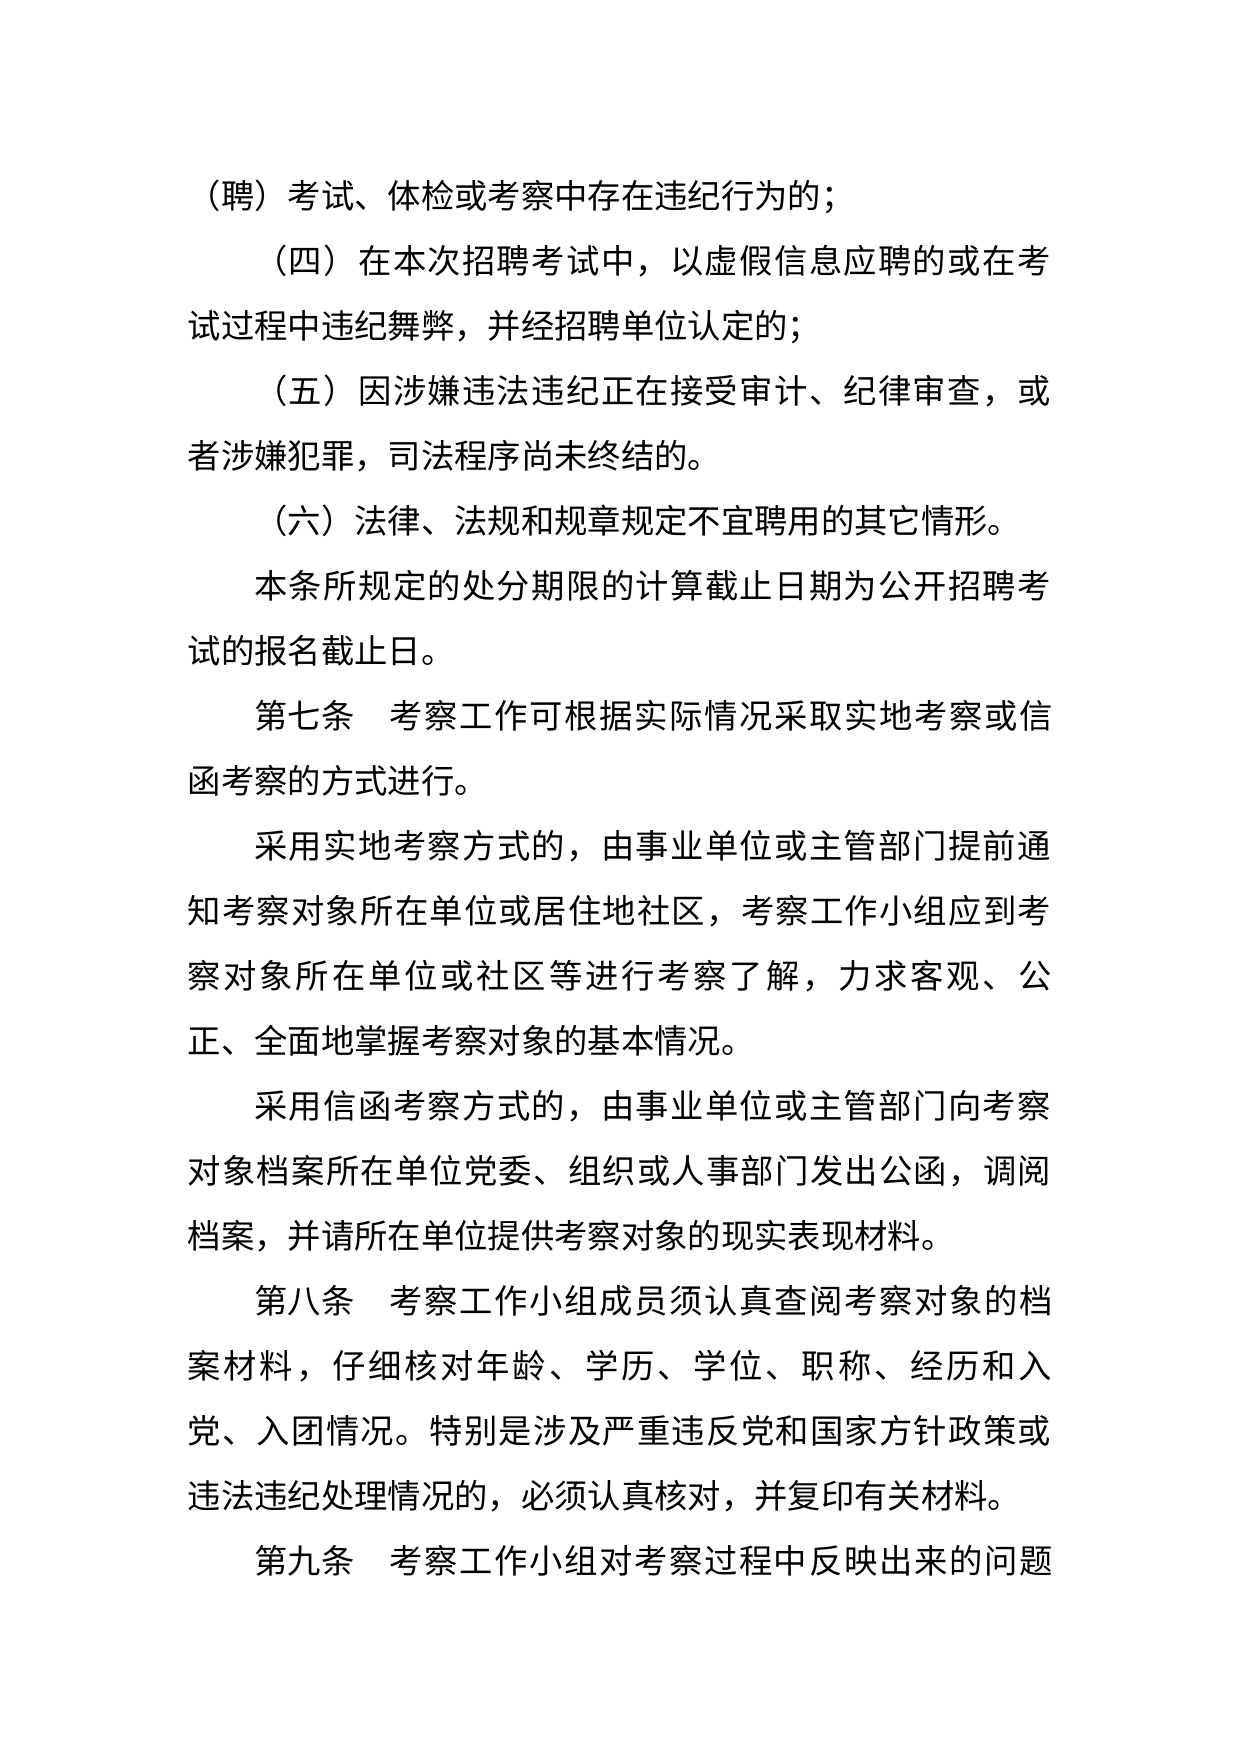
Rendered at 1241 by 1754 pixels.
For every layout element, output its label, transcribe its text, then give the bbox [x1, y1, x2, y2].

list 考察工作小组成员须认真查阅考察对象的档案材料，仔细核对年龄、学历、学位、职称、经历和入党、入团情况。特别是涉及严重违反党和国家方针政策或违法违纪处理情况的，必须认真核对，并复印有关材料。 [187, 1267, 1053, 1527]
text （六）法律、法规和规章规定不宜聘用的其它情形。 [187, 487, 1053, 552]
list 采用实地考察方式的，由事业单位或主管部门提前通知考察对象所在单位或居住地社区，考察工作小组应到考察对象所在单位或社区等进行考察了解，力求客观、公正、全面地掌握考察对象的基本情况。 [187, 812, 1053, 1072]
text 本条所规定的处分期限的计算截止日期为公开招聘考试的报名截止日。 [187, 552, 1053, 682]
text （四）在本次招聘考试中，以虚假信息应聘的或在考试过程中违纪舞弊，并经招聘单位认定的； [187, 227, 1053, 357]
list 采用信函考察方式的，由事业单位或主管部门向考察对象档案所在单位党委、组织或人事部门发出公函，调阅档案，并请所在单位提供考察对象的现实表现材料。 [187, 1072, 1053, 1267]
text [187, 162, 1053, 227]
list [187, 1527, 1053, 1592]
text （五）因涉嫌违法违纪正在接受审计、纪律审查，或者涉嫌犯罪，司法程序尚未终结的。 [187, 357, 1053, 487]
list 考察工作可根据实际情况采取实地考察或信函考察的方式进行。 [187, 682, 1053, 812]
